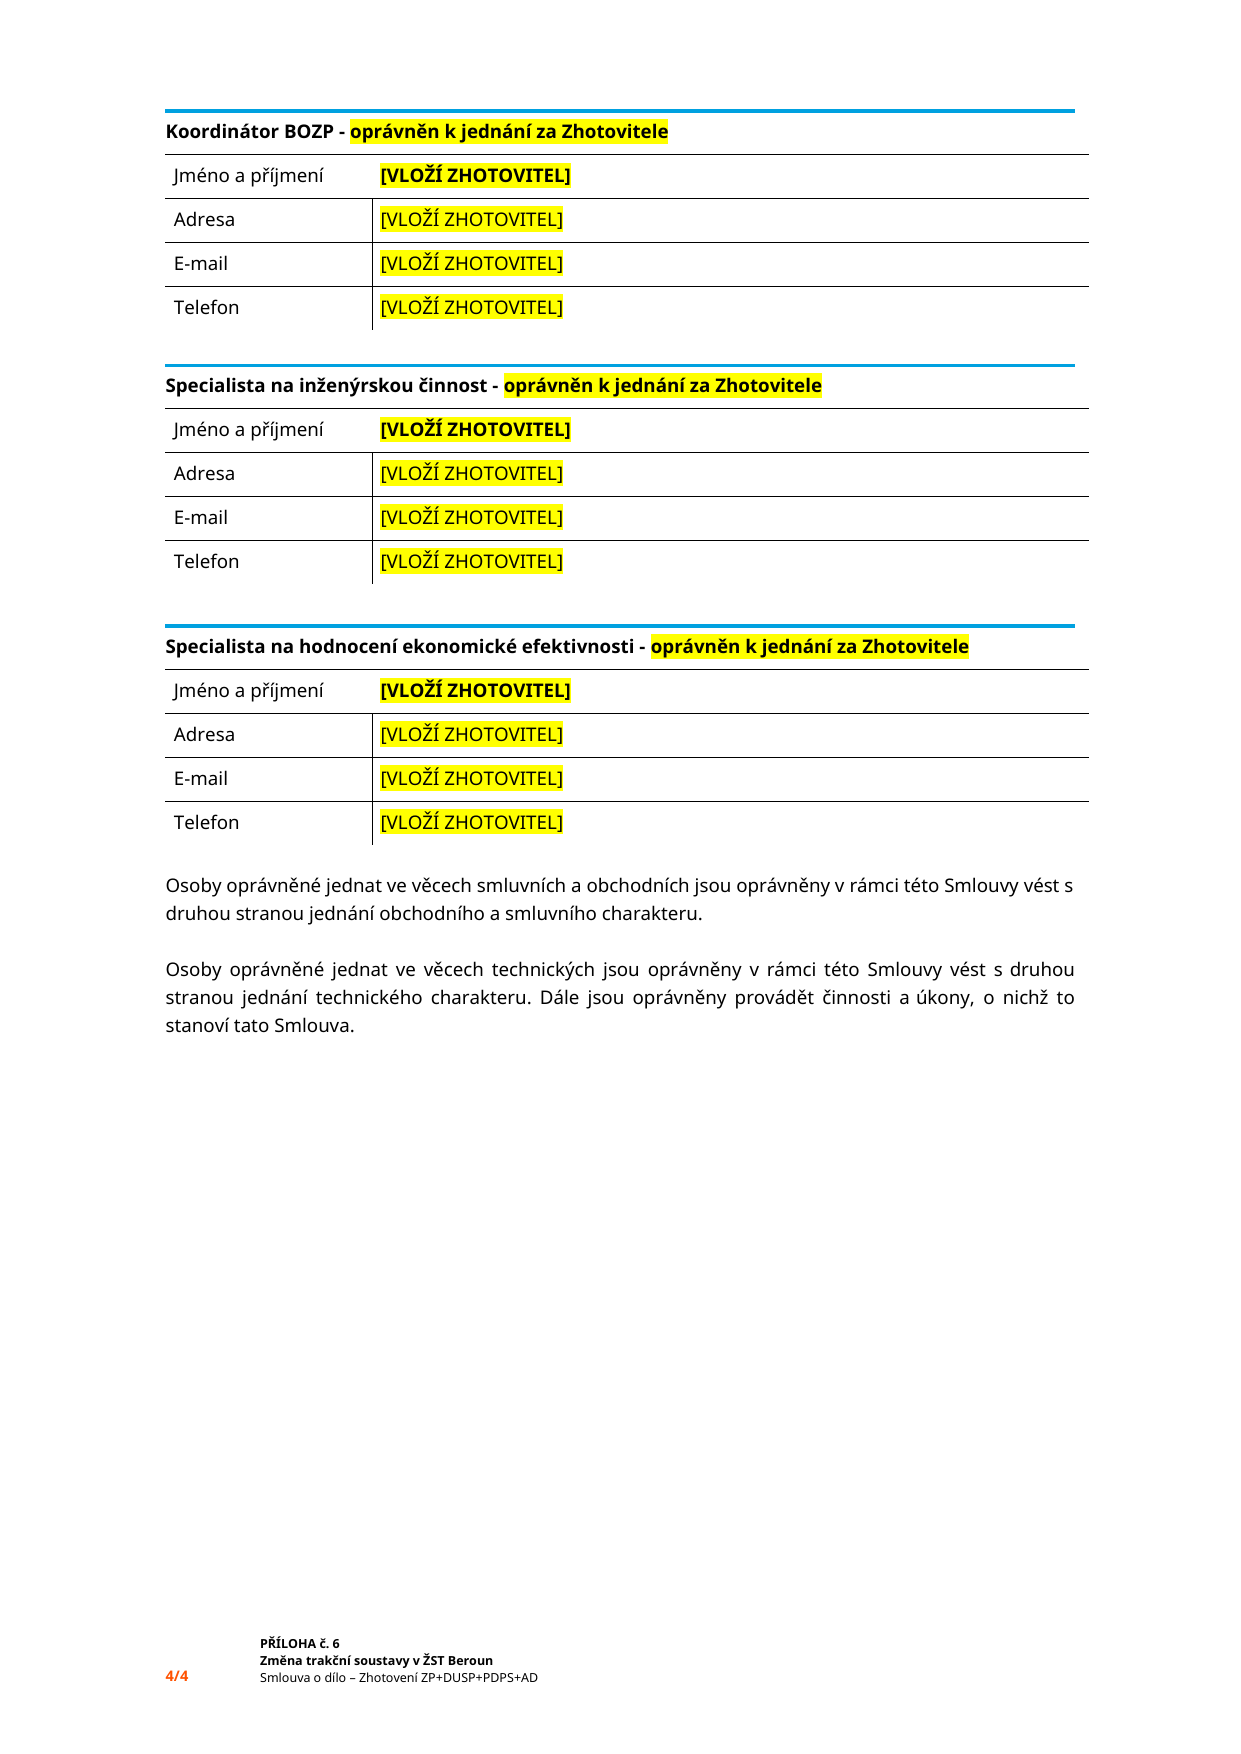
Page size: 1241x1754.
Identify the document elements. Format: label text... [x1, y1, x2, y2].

text Specialista na hodnocení ekonomické efektivnosti - oprávněn k jednání za Zhotovitele [165, 628, 1075, 659]
table_cell [VLOŽÍ ZHOTOVITEL] [373, 758, 1089, 801]
table_cell Telefon [165, 287, 372, 329]
table_cell [VLOŽÍ ZHOTOVITEL] [373, 802, 1089, 844]
table_header [VLOŽÍ ZHOTOVITEL] [372, 670, 1089, 713]
table_cell [VLOŽÍ ZHOTOVITEL] [373, 541, 1089, 584]
table_cell [VLOŽÍ ZHOTOVITEL] [373, 243, 1089, 286]
table_cell E-mail [165, 758, 372, 801]
text Osoby oprávněné jednat ve věcech technických jsou oprávněny v rámci této Smlouvy vést s druhou stranou jednání technického charakteru. Dále jsou oprávněny provádět činnosti a úkony, o nichž to stanoví tato Smlouva. [165, 957, 1075, 1038]
table_cell Telefon [165, 802, 372, 844]
table_cell [VLOŽÍ ZHOTOVITEL] [373, 287, 1089, 329]
table_cell E-mail [165, 497, 372, 540]
table_header [VLOŽÍ ZHOTOVITEL] [372, 155, 1089, 198]
table_cell Adresa [165, 199, 372, 242]
table_cell Adresa [165, 714, 372, 757]
table_cell Adresa [165, 453, 372, 496]
table_header Jméno a příjmení [165, 670, 372, 713]
text Osoby oprávněné jednat ve věcech smluvních a obchodních jsou oprávněny v rámci této Smlouvy vést s druhou stranou jednání obchodního a smluvního charakteru. [165, 873, 1075, 926]
table_cell [VLOŽÍ ZHOTOVITEL] [373, 714, 1089, 757]
table_cell [VLOŽÍ ZHOTOVITEL] [373, 199, 1089, 242]
table_header [VLOŽÍ ZHOTOVITEL] [372, 409, 1089, 452]
table_cell E-mail [165, 243, 372, 286]
table_cell Telefon [165, 541, 372, 584]
table_cell [VLOŽÍ ZHOTOVITEL] [373, 453, 1089, 496]
text Koordinátor BOZP - oprávněn k jednání za Zhotovitele [165, 113, 1075, 144]
text Specialista na inženýrskou činnost - oprávněn k jednání za Zhotovitele [165, 367, 1075, 398]
table_header Jméno a příjmení [165, 409, 372, 452]
table_cell [VLOŽÍ ZHOTOVITEL] [373, 497, 1089, 540]
table_header Jméno a příjmení [165, 155, 372, 198]
